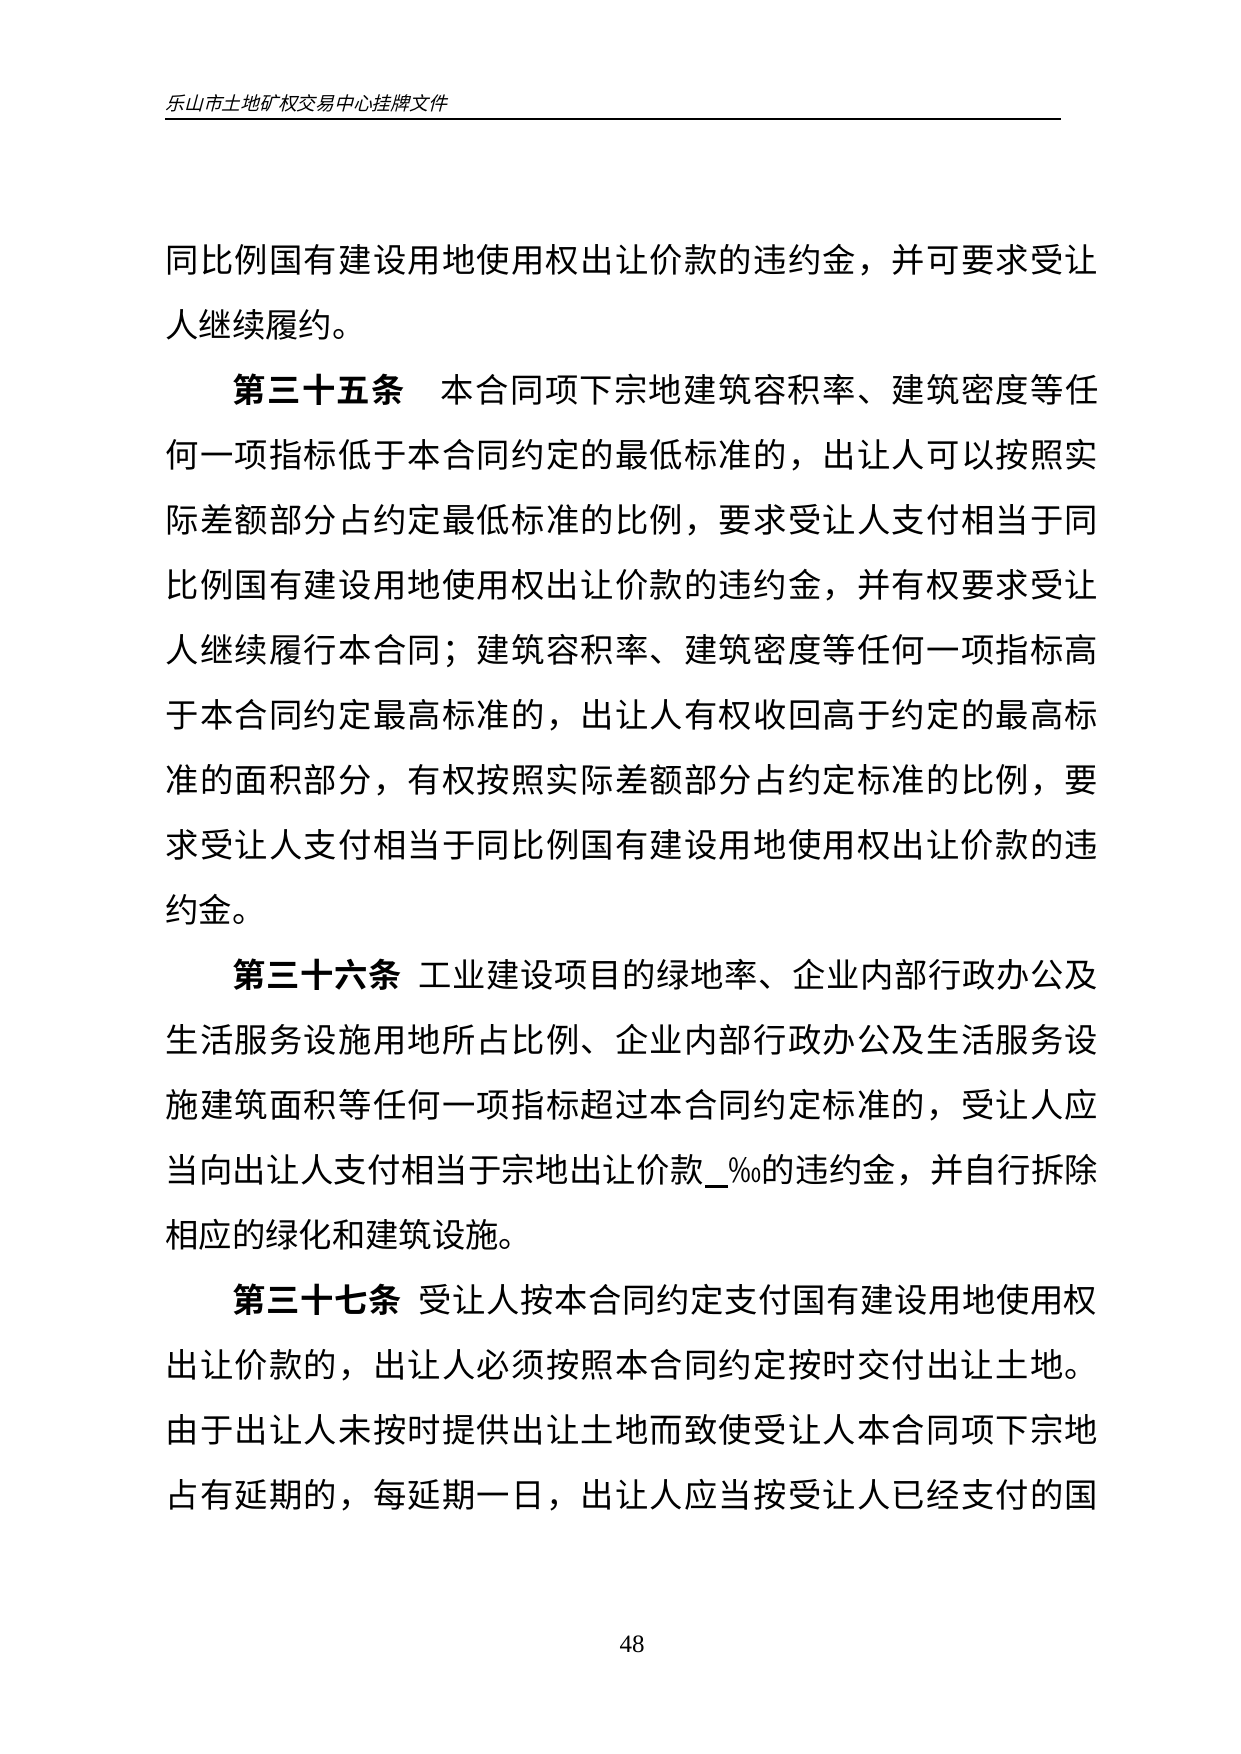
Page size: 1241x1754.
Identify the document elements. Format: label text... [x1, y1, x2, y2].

text 第三十六条 工业建设项目的绿地率、企业内部行政办公及生活服务设施用地所占比例、企业内部行政办公及生活服务设施建筑面积等任何一项指标超过本合同约定标准的，受让人应当向出让人支付相当于宗地出让价款 ‰的违约金，并自行拆除相应的绿化和建筑设施。 [165, 941, 1098, 1266]
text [165, 1266, 1098, 1526]
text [165, 226, 1098, 356]
text 第三十五条 本合同项下宗地建筑容积率、建筑密度等任何一项指标低于本合同约定的最低标准的，出让人可以按照实际差额部分占约定最低标准的比例，要求受让人支付相当于同比例国有建设用地使用权出让价款的违约金，并有权要求受让人继续履行本合同；建筑容积率、建筑密度等任何一项指标高于本合同约定最高标准的，出让人有权收回高于约定的最高标准的面积部分，有权按照实际差额部分占约定标准的比例，要求受让人支付相当于同比例国有建设用地使用权出让价款的违约金。 [165, 356, 1098, 941]
